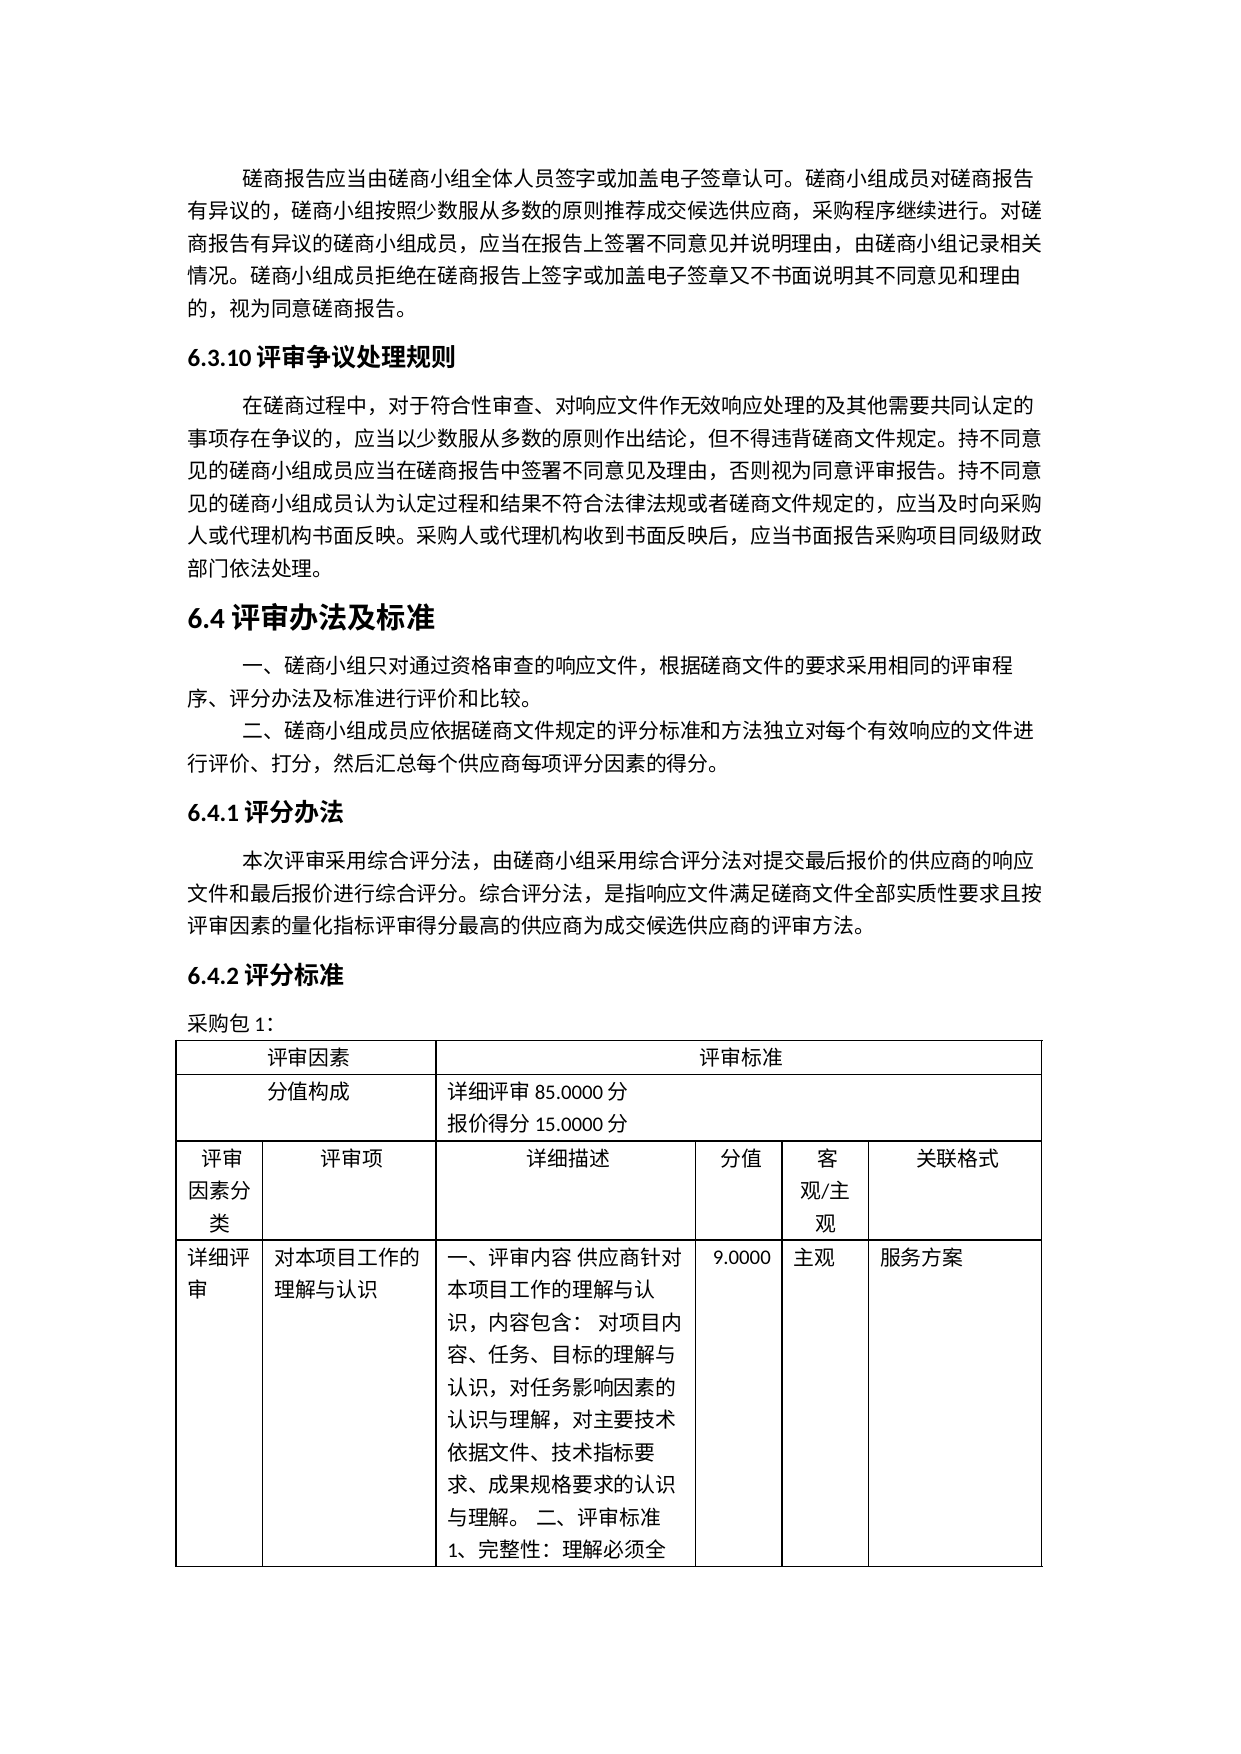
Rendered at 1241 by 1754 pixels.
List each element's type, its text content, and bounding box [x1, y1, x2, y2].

text 6.4.1评分办法 [187, 779, 1053, 844]
text 采购包1： [187, 1007, 1053, 1039]
table_cell 对本项目工作的理解与认识 [263, 1241, 435, 1566]
table_header 评审标准 [437, 1041, 1041, 1073]
table_cell 9.0000 [696, 1241, 781, 1566]
table_cell 主观 [783, 1241, 868, 1566]
table_cell 服务方案 [869, 1241, 1041, 1566]
text 6.4.2评分标准 [187, 942, 1053, 1007]
table_cell 客观/主观 [783, 1142, 868, 1239]
text 二、磋商小组成员应依据磋商文件规定的评分标准和方法独立对每个有效响应的文件进行评价、打分，然后汇总每个供应商每项评分因素的得分。 [187, 714, 1053, 779]
table_cell 评审项 [263, 1142, 435, 1239]
text 在磋商过程中，对于符合性审查、对响应文件作无效响应处理的及其他需要共同认定的事项存在争议的，应当以少数服从多数的原则作出结论，但不得违背磋商文件规定。持不同意见的磋商小组成员应当在磋商报告中签署不同意见及理由，否则视为同意评审报告。持不同意见的磋商小组成员认为认定过程和结果不符合法律法规或者磋商文件规定的，应当及时向采购人或代理机构书面反映。采购人或代理机构收到书面反映后，应当书面报告采购项目同级财政部门依法处理。 [187, 389, 1053, 584]
table_cell 详细评审85.0000分 报价得分15.0000分 [437, 1075, 1041, 1140]
text 磋商报告应当由磋商小组全体人员签字或加盖电子签章认可。磋商小组成员对磋商报告有异议的，磋商小组按照少数服从多数的原则推荐成交候选供应商，采购程序继续进行。对磋商报告有异议的磋商小组成员，应当在报告上签署不同意见并说明理由，由磋商小组记录相关情况。磋商小组成员拒绝在磋商报告上签字或加盖电子签章又不书面说明其不同意见和理由的，视为同意磋商报告。 [187, 162, 1053, 324]
table_cell 详细描述 [437, 1142, 695, 1239]
table_header 评审因素 [177, 1041, 435, 1073]
table_cell 评审因素分类 [177, 1142, 262, 1239]
table_cell 分值 [696, 1142, 781, 1239]
text 6.4评审办法及标准 [187, 584, 1053, 649]
text 本次评审采用综合评分法，由磋商小组采用综合评分法对提交最后报价的供应商的响应文件和最后报价进行综合评分。综合评分法，是指响应文件满足磋商文件全部实质性要求且按评审因素的量化指标评审得分最高的供应商为成交候选供应商的评审方法。 [187, 844, 1053, 942]
table_cell 分值构成 [177, 1075, 435, 1140]
table_cell 关联格式 [869, 1142, 1041, 1239]
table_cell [437, 1241, 695, 1566]
text 6.3.10评审争议处理规则 [187, 324, 1053, 389]
table_cell 详细评审 [177, 1241, 262, 1566]
text 一、磋商小组只对通过资格审查的响应文件，根据磋商文件的要求采用相同的评审程序、评分办法及标准进行评价和比较。 [187, 649, 1053, 714]
